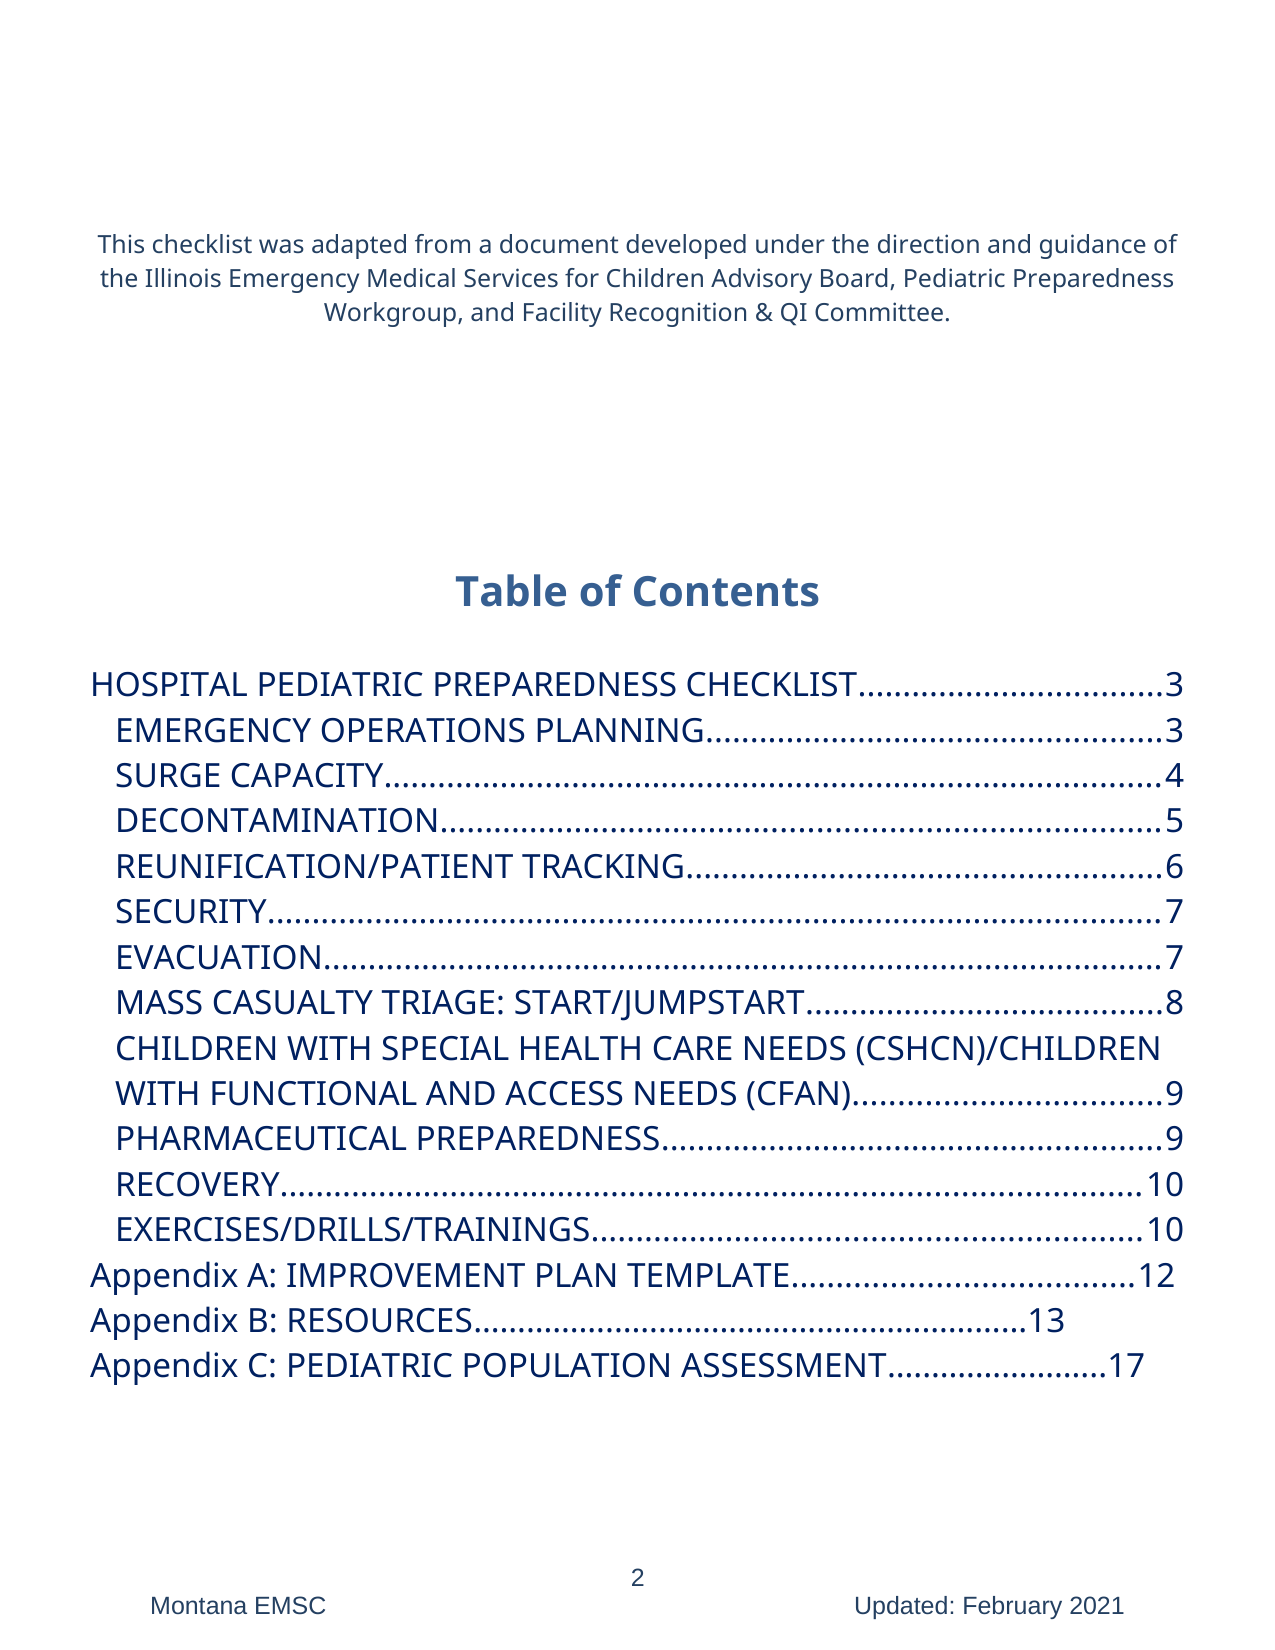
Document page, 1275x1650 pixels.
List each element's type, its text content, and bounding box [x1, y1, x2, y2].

text EXERCISES/DRILLS/TRAININGS 10 [115, 1206, 1185, 1251]
text Appendix A: IMPROVEMENT PLAN TEMPLATE 12 [90, 1251, 1185, 1297]
text DECONTAMINATION 5 [115, 797, 1185, 843]
text PHARMACEUTICAL PREPAREDNESS 9 [115, 1115, 1185, 1161]
text REUNIFICATION/PATIENT TRACKING 6 [115, 843, 1185, 888]
text CHILDREN WITH SPECIAL HEALTH CARE NEEDS (CSHCN)/CHILDREN WITH FUNCTIONAL AND ACCESS NEEDS (CFAN) 9 [115, 1024, 1185, 1115]
text Appendix B: RESOURCES……………...……………………………………...13 [90, 1297, 1185, 1342]
text HOSPITAL PEDIATRIC PREPAREDNESS CHECKLIST 3 [90, 661, 1185, 706]
text This checklist was adapted from a document developed under the direction and guidance of the Illinois Emergency Medical Services for Children Advisory Board, Pediatric Preparedness Workgroup, and Facility Recognition & QI Committee. [90, 226, 1185, 328]
text EMERGENCY OPERATIONS PLANNING 3 [115, 706, 1185, 752]
text SURGE CAPACITY 4 [115, 752, 1185, 797]
text EVACUATION 7 [115, 933, 1185, 979]
text Appendix C: PEDIATRIC POPULATION ASSESSMENT….………………...17 [90, 1342, 1185, 1388]
subtitle Table of Contents [90, 562, 1185, 618]
text RECOVERY 10 [115, 1161, 1185, 1206]
text SECURITY 7 [115, 888, 1185, 933]
text MASS CASUALTY TRIAGE: START/JUMPSTART 8 [115, 979, 1185, 1024]
